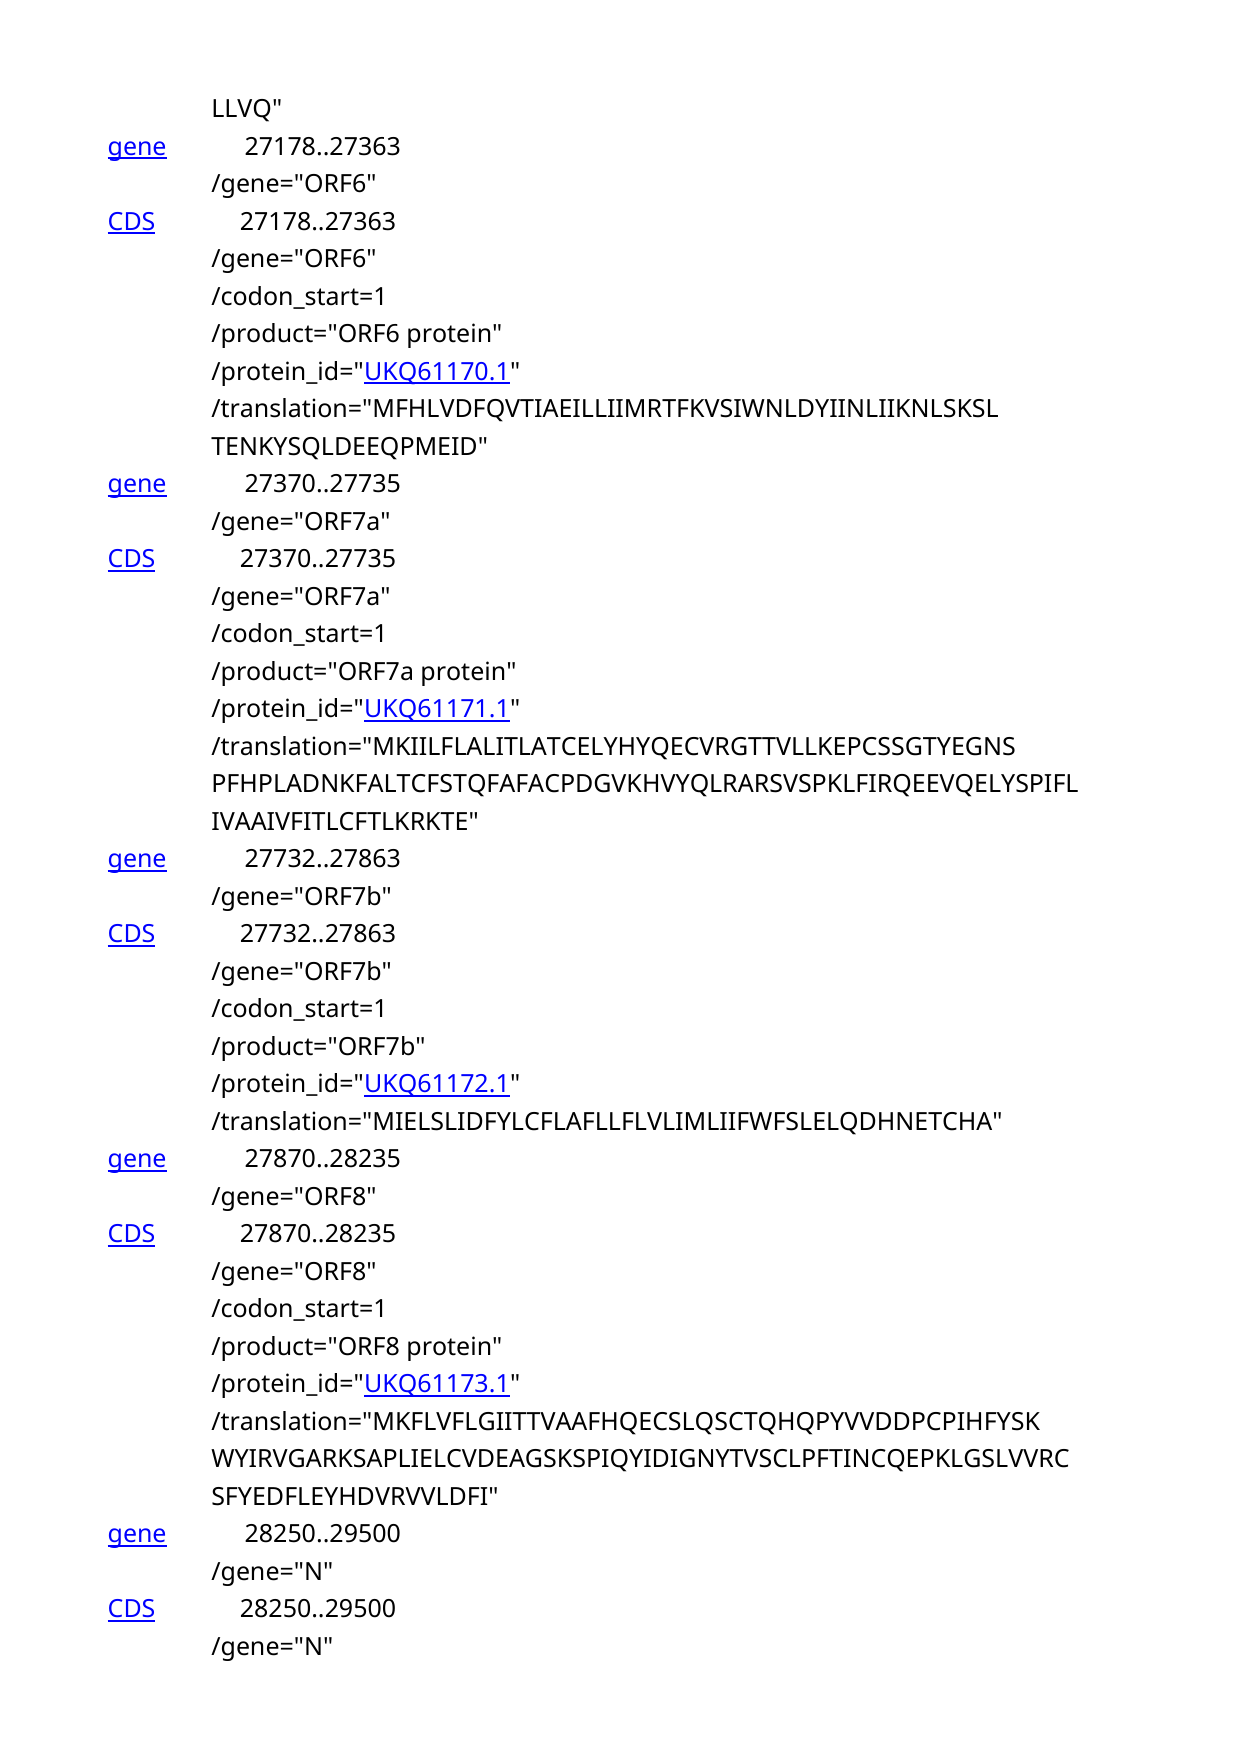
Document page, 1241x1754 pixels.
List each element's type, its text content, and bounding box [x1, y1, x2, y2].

text /gene="ORF7a" [75, 502, 1165, 539]
text CDS 27870..28235 [75, 1214, 1165, 1252]
text gene 27178..27363 [75, 127, 1165, 164]
text /codon_start=1 [75, 1289, 1165, 1327]
text /gene="ORF7a" [75, 577, 1165, 614]
text /gene="ORF8" [75, 1177, 1165, 1214]
text /gene="ORF7b" [75, 952, 1165, 989]
text /codon_start=1 [75, 989, 1165, 1027]
text TENKYSQLDEEQPMEID" [75, 427, 1165, 464]
text /translation="MFHLVDFQVTIAEILLIIMRTFKVSIWNLDYIINLIIKNLSKSL [75, 389, 1165, 427]
text gene 27870..28235 [75, 1139, 1165, 1177]
text CDS 27370..27735 [75, 539, 1165, 577]
text CDS 28250..29500 [75, 1589, 1165, 1627]
text CDS 27732..27863 [75, 914, 1165, 952]
text gene 27370..27735 [75, 464, 1165, 502]
text /protein_id="UKQ61172.1" [75, 1064, 1165, 1102]
text /product="ORF7a protein" [75, 652, 1165, 689]
text /translation="MKFLVFLGIITTVAAFHQECSLQSCTQHQPYVVDDPCPIHFYSK [75, 1402, 1165, 1439]
text SFYEDFLEYHDVRVVLDFI" [75, 1477, 1165, 1514]
text IVAAIVFITLCFTLKRKTE" [75, 802, 1165, 839]
text /protein_id="UKQ61170.1" [75, 352, 1165, 389]
text /gene="ORF7b" [75, 877, 1165, 914]
text gene 28250..29500 [75, 1514, 1165, 1552]
text /translation="MKIILFLALITLATCELYHYQECVRGTTVLLKEPCSSGTYEGNS [75, 727, 1165, 764]
text CDS 27178..27363 [75, 202, 1165, 239]
text /gene="ORF6" [75, 164, 1165, 202]
text /gene="N" [75, 1552, 1165, 1589]
text /product="ORF6 protein" [75, 314, 1165, 352]
text /gene="N" [75, 1627, 1165, 1664]
text /gene="ORF8" [75, 1252, 1165, 1289]
text WYIRVGARKSAPLIELCVDEAGSKSPIQYIDIGNYTVSCLPFTINCQEPKLGSLVVRC [75, 1439, 1165, 1477]
text /protein_id="UKQ61173.1" [75, 1364, 1165, 1402]
text /protein_id="UKQ61171.1" [75, 689, 1165, 727]
text /product="ORF7b" [75, 1027, 1165, 1064]
text /gene="ORF6" [75, 239, 1165, 277]
text gene 27732..27863 [75, 839, 1165, 877]
text /product="ORF8 protein" [75, 1327, 1165, 1364]
text /translation="MIELSLIDFYLCFLAFLLFLVLIMLIIFWFSLELQDHNETCHA" [75, 1102, 1165, 1139]
text LLVQ" [75, 89, 1165, 127]
text /codon_start=1 [75, 277, 1165, 314]
text PFHPLADNKFALTCFSTQFAFACPDGVKHVYQLRARSVSPKLFIRQEEVQELYSPIFL [75, 764, 1165, 802]
text /codon_start=1 [75, 614, 1165, 652]
